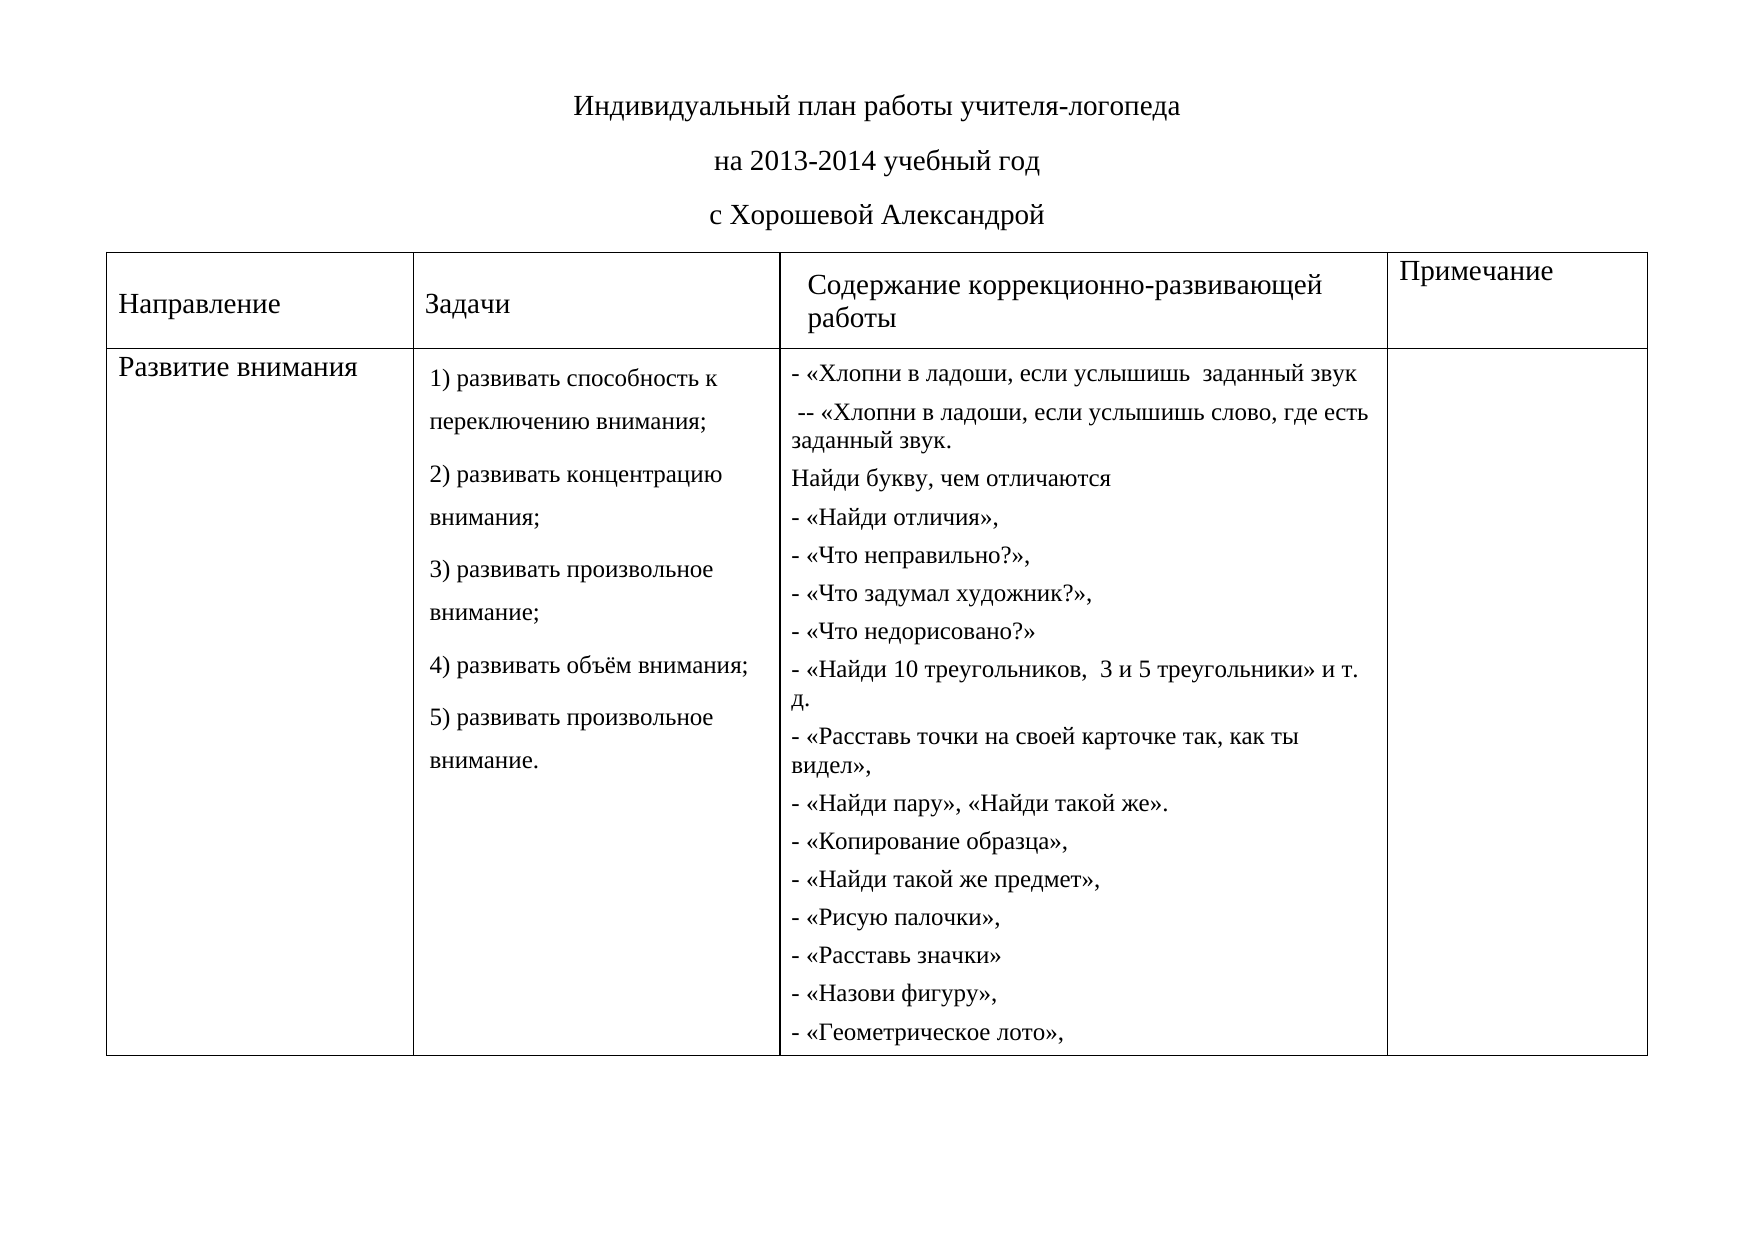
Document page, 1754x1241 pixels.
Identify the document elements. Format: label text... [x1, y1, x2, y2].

table_header Направление [107, 253, 413, 348]
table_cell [781, 349, 1387, 1055]
table_cell Развитие внимания [107, 349, 413, 1055]
text Индивидуальный план работы учителя-логопеда [118, 88, 1636, 122]
text на 2013-2014 учебный год [118, 143, 1636, 176]
table_header [781, 253, 1387, 348]
table_cell [1388, 349, 1647, 1055]
table_cell [414, 349, 779, 1055]
table_header Задачи [414, 253, 779, 348]
table_header Примечание [1388, 253, 1647, 348]
text с Хорошевой Александрой [118, 197, 1636, 231]
